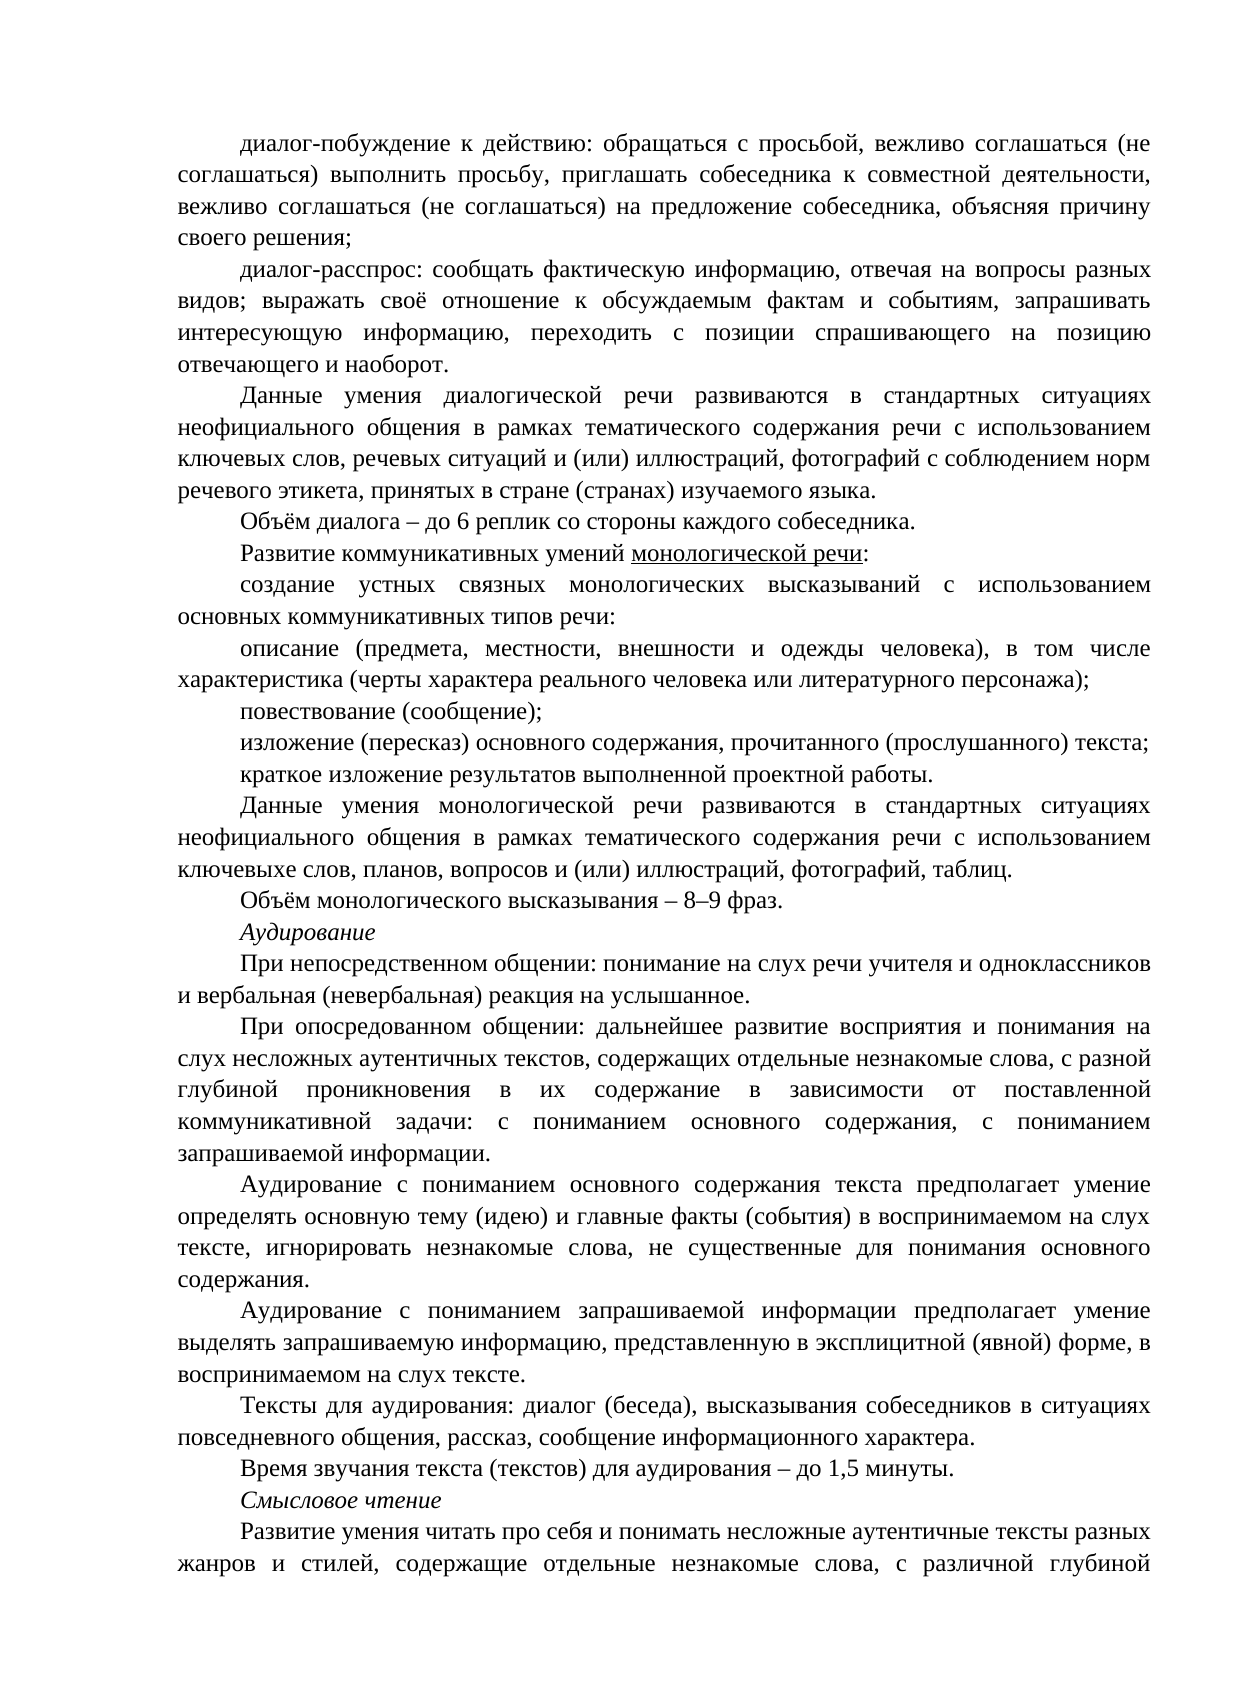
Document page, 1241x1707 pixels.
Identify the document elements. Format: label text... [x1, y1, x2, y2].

text Объём монологического высказывания – 8–9 фраз. [177, 885, 1152, 914]
text Смысловое чтение [177, 1485, 1152, 1514]
text Развитие коммуникативных умений монологической речи: [177, 538, 1152, 567]
text Тексты для аудирования: диалог (беседа), высказывания собеседников в ситуациях повседневного общения, рассказ, сообщение информационного характера. [177, 1390, 1152, 1451]
text Объём диалога – до 6 реплик со стороны каждого собеседника. [177, 506, 1152, 535]
text описание (предмета, местности, внешности и одежды человека), в том числе характеристика (черты характера реального человека или литературного персонажа); [177, 633, 1152, 693]
text Аудирование с пониманием основного содержания текста предполагает умение определять основную тему (идею) и главные факты (события) в воспринимаемом на слух тексте, игнорировать незнакомые слова, не существенные для понимания основного содержания. [177, 1169, 1152, 1293]
text Данные умения монологической речи развиваются в стандартных ситуациях неофициального общения в рамках тематического содержания речи с использованием ключевыхе слов, планов, вопросов и (или) иллюстраций, фотографий, таблиц. [177, 791, 1152, 882]
text повествование (сообщение); [177, 696, 1152, 724]
text диалог-побуждение к действию: обращаться с просьбой, вежливо соглашаться (не соглашаться) выполнить просьбу, приглашать собеседника к совместной деятельности, вежливо соглашаться (не соглашаться) на предложение собеседника, объясняя причину своего решения; [177, 128, 1152, 251]
text При непосредственном общении: понимание на слух речи учителя и одноклассников и вербальная (невербальная) реакция на услышанное. [177, 948, 1152, 1009]
text изложение (пересказ) основного содержания, прочитанного (прослушанного) текста; [177, 727, 1152, 756]
text Данные умения диалогической речи развиваются в стандартных ситуациях неофициального общения в рамках тематического содержания речи с использованием ключевых слов, речевых ситуаций и (или) иллюстраций, фотографий с соблюдением норм речевого этикета, принятых в стране (странах) изучаемого языка. [177, 380, 1152, 504]
text При опосредованном общении: дальнейшее развитие восприятия и понимания на слух несложных аутентичных текстов, содержащих отдельные незнакомые слова, с разной глубиной проникновения в их содержание в зависимости от поставленной коммуникативной задачи: с пониманием основного содержания, с пониманием запрашиваемой информации. [177, 1011, 1152, 1166]
text Аудирование [177, 917, 1152, 946]
text создание устных связных монологических высказываний с использованием основных коммуникативных типов речи: [177, 569, 1152, 630]
text Аудирование с пониманием запрашиваемой информации предполагает умение выделять запрашиваемую информацию, представленную в эксплицитной (явной) форме, в воспринимаемом на слух тексте. [177, 1296, 1152, 1387]
text Время звучания текста (текстов) для аудирования – до 1,5 минуты. [177, 1453, 1152, 1482]
text краткое изложение результатов выполненной проектной работы. [177, 759, 1152, 788]
text диалог-расспрос: сообщать фактическую информацию, отвечая на вопросы разных видов; выражать своё отношение к обсуждаемым фактам и событиям, запрашивать интересующую информацию, переходить с позиции спрашивающего на позицию отвечающего и наоборот. [177, 254, 1152, 377]
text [177, 1516, 1152, 1577]
